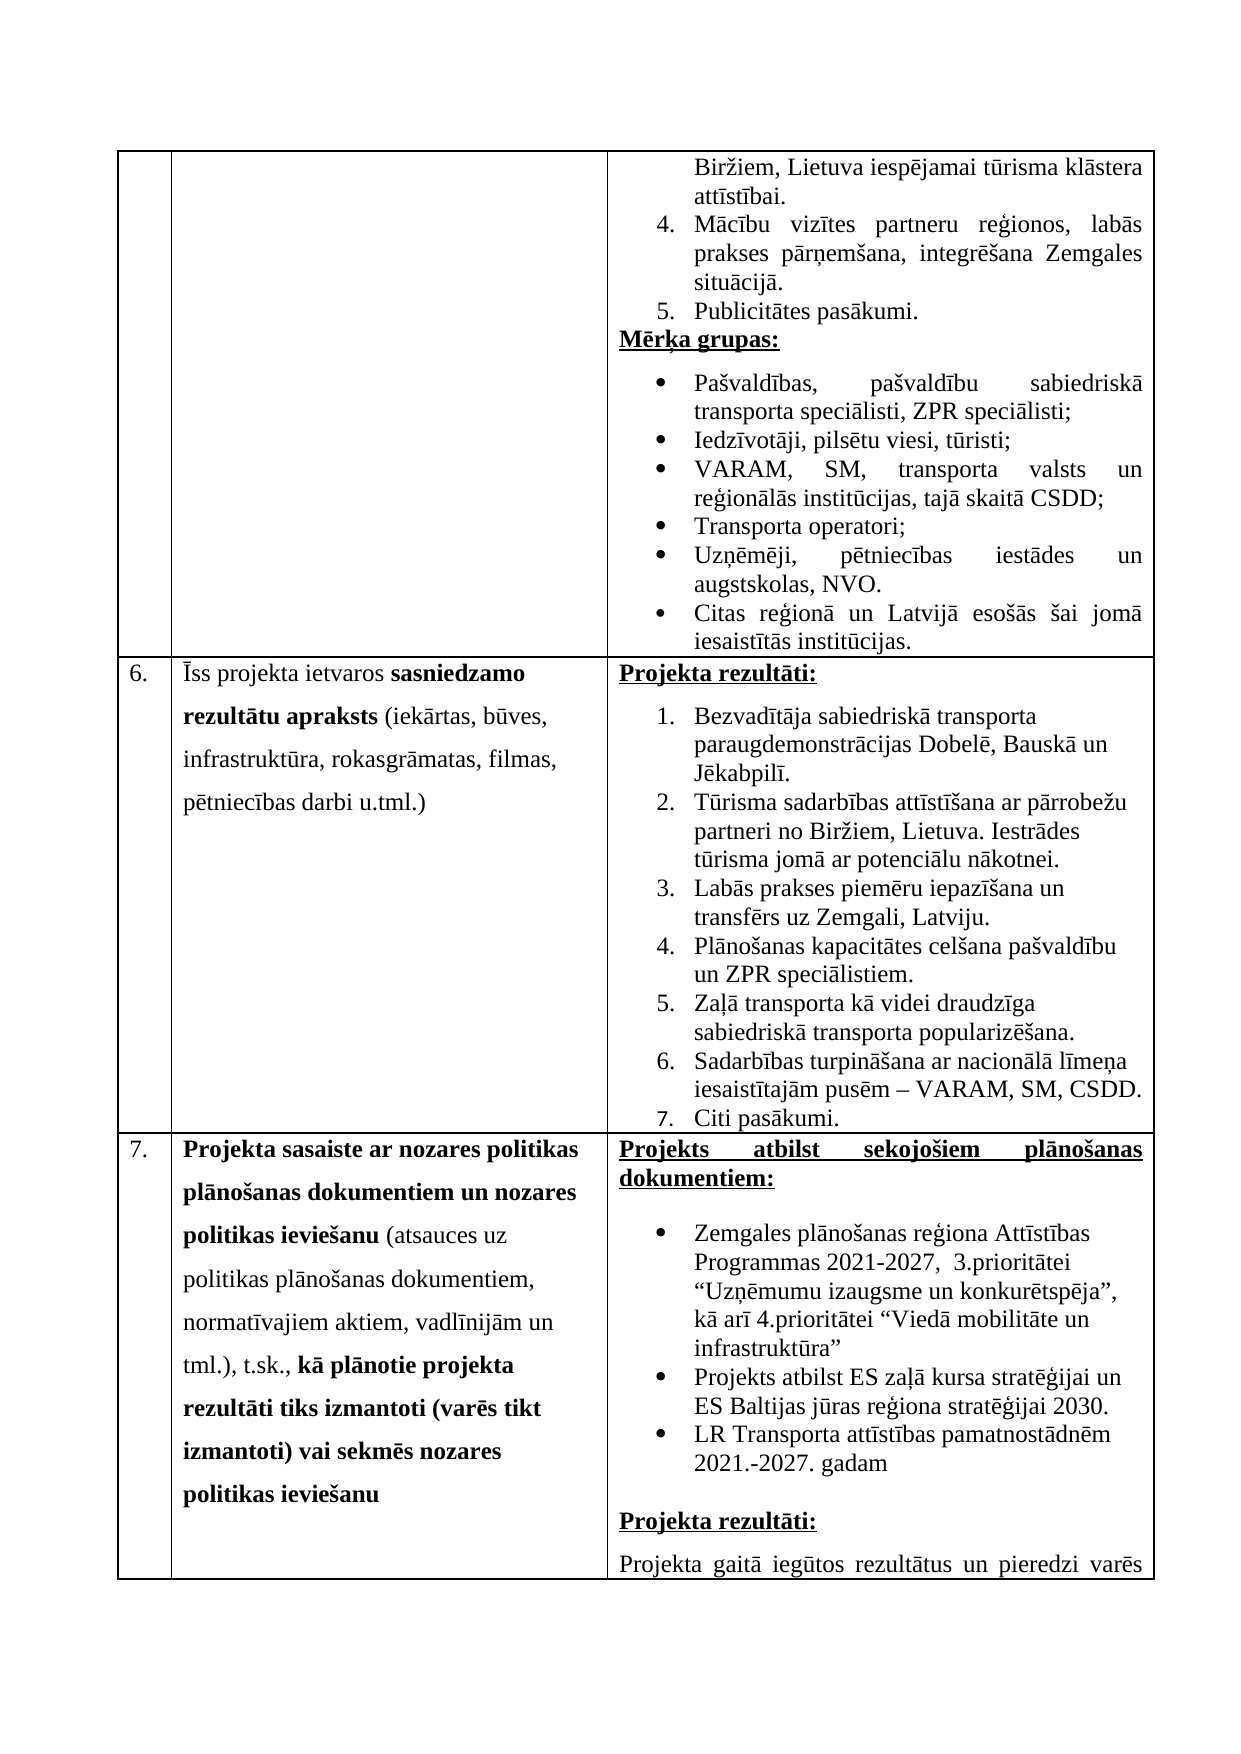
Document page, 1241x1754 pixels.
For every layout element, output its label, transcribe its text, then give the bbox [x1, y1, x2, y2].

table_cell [608, 1134, 1153, 1578]
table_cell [608, 152, 1153, 656]
table_cell 7. [119, 1134, 171, 1578]
table_cell 5. [119, 152, 171, 656]
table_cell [172, 1134, 607, 1578]
table_cell Īss projekta ietvaros sasniedzamo rezultātu apraksts (iekārtas, būves, infrastruktūra, rokasgrāmatas, filmas, pētniecības darbi u.tml.) [172, 658, 607, 1132]
table_cell Projekta rezultāti: Bezvadītāja sabiedriskā transporta paraugdemonstrācijas Dobelē, Bauskā un Jēkabpilī. Tūrisma sadarbības attīstīšana ar pārrobežu partneri no Biržiem, Lietuva. Iestrādes tūrisma jomā ar potenciālu nākotnei. Labās prakses piemēru iepazīšana un transfērs uz Zemgali, Latviju. Plānošanas kapacitātes celšana pašvaldību un ZPR speciālistiem. Zaļā transporta kā videi draudzīga sabiedriskā transporta popularizēšana. Sadarbības turpināšana ar nacionālā līmeņa iesaistītajām pusēm – VARAM, SM, CSDD. Citi pasākumi. [608, 658, 1153, 1132]
table_cell 6. [119, 658, 171, 1132]
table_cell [172, 152, 607, 656]
